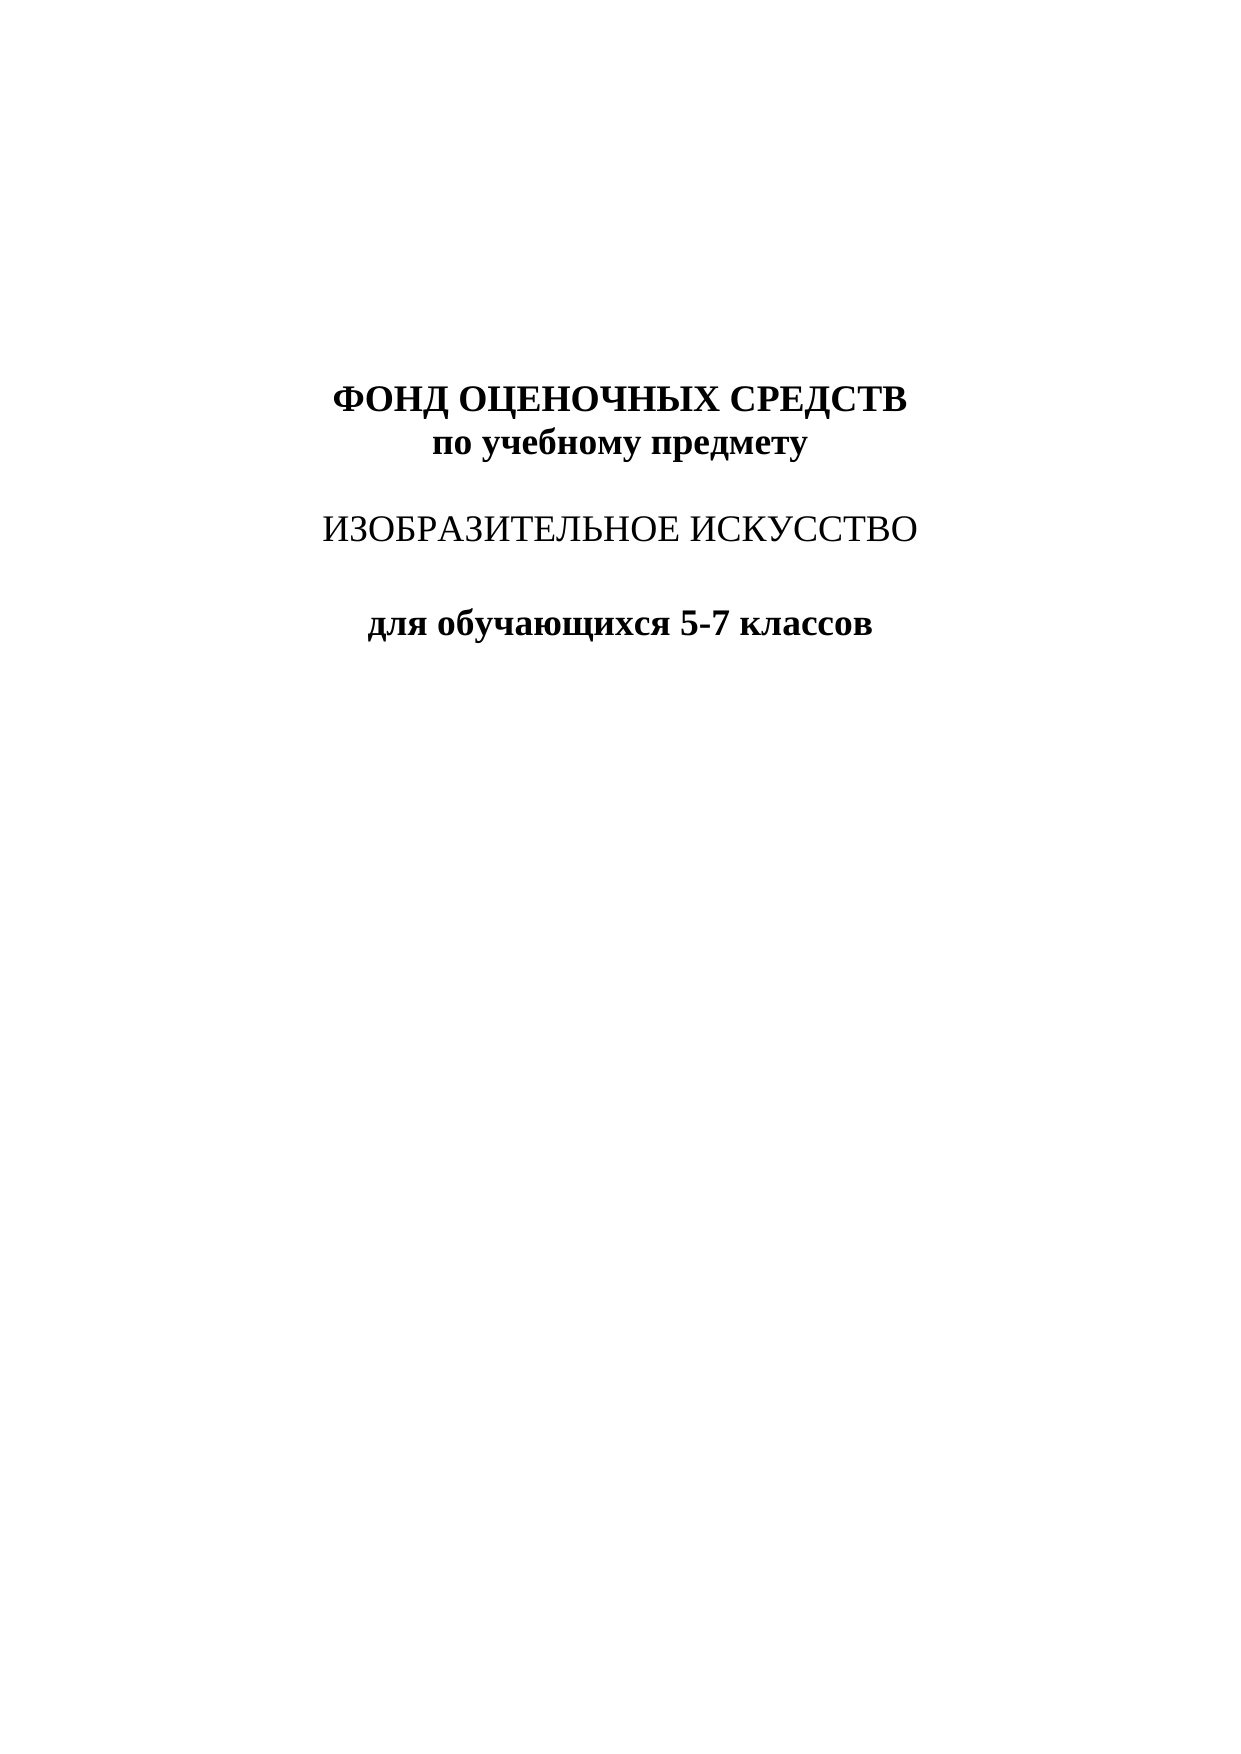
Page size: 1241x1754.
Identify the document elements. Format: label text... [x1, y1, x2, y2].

text для обучающихся 5-7 классов [118, 600, 1122, 643]
list ИЗОБРАЗИТЕЛЬНОЕ ИСКУССТВО [118, 506, 1122, 549]
list ФОНД ОЦЕНОЧНЫХ СРЕДСТВ [118, 377, 1122, 420]
list по учебному предмету [118, 420, 1122, 463]
